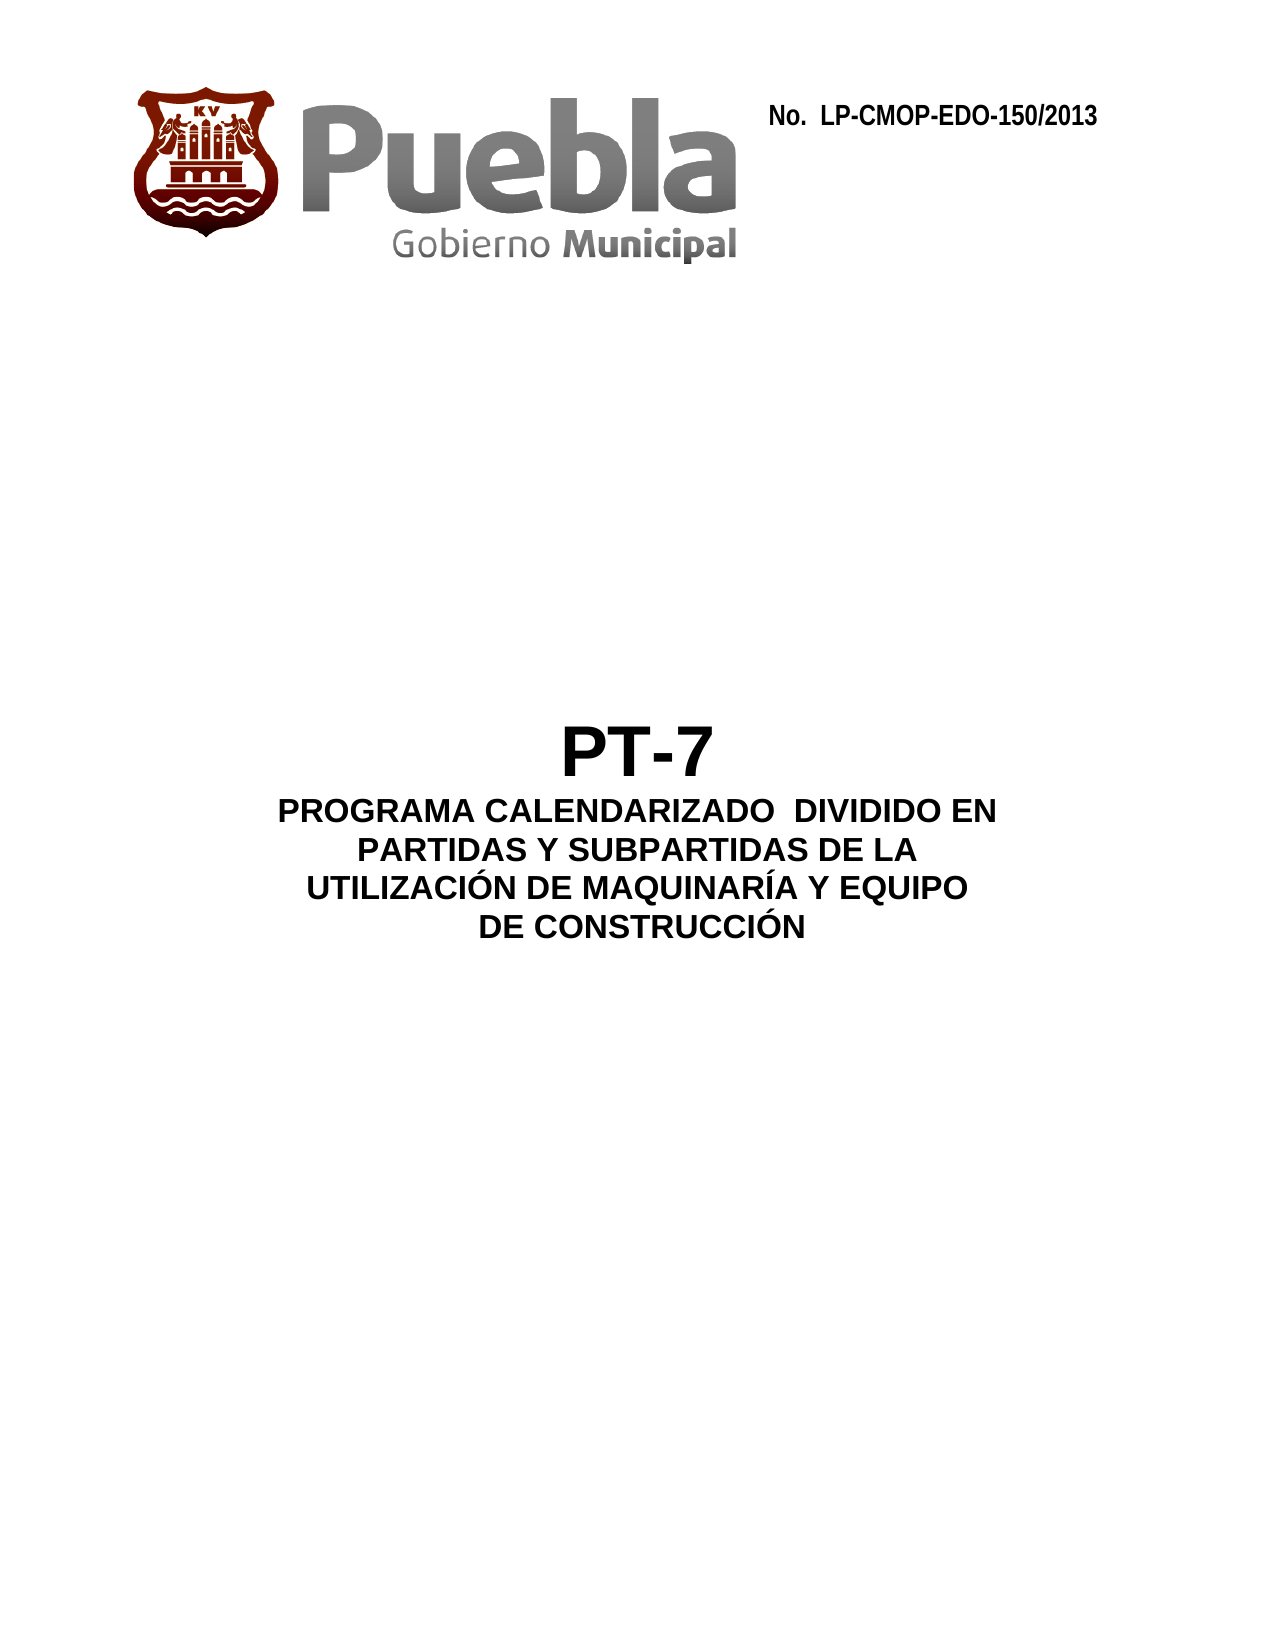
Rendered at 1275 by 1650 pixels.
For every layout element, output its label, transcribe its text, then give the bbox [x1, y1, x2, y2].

text PARTIDAS Y SUBPARTIDAS DE LA [177, 830, 1098, 868]
text DE CONSTRUCCIÓN [177, 907, 1098, 945]
text UTILIZACIÓN DE MAQUINARÍA Y EQUIPO [177, 868, 1098, 907]
text PROGRAMA CALENDARIZADO DIVIDIDO EN [177, 792, 1098, 830]
text PT-7 [177, 709, 1098, 792]
picture [133, 87, 736, 264]
